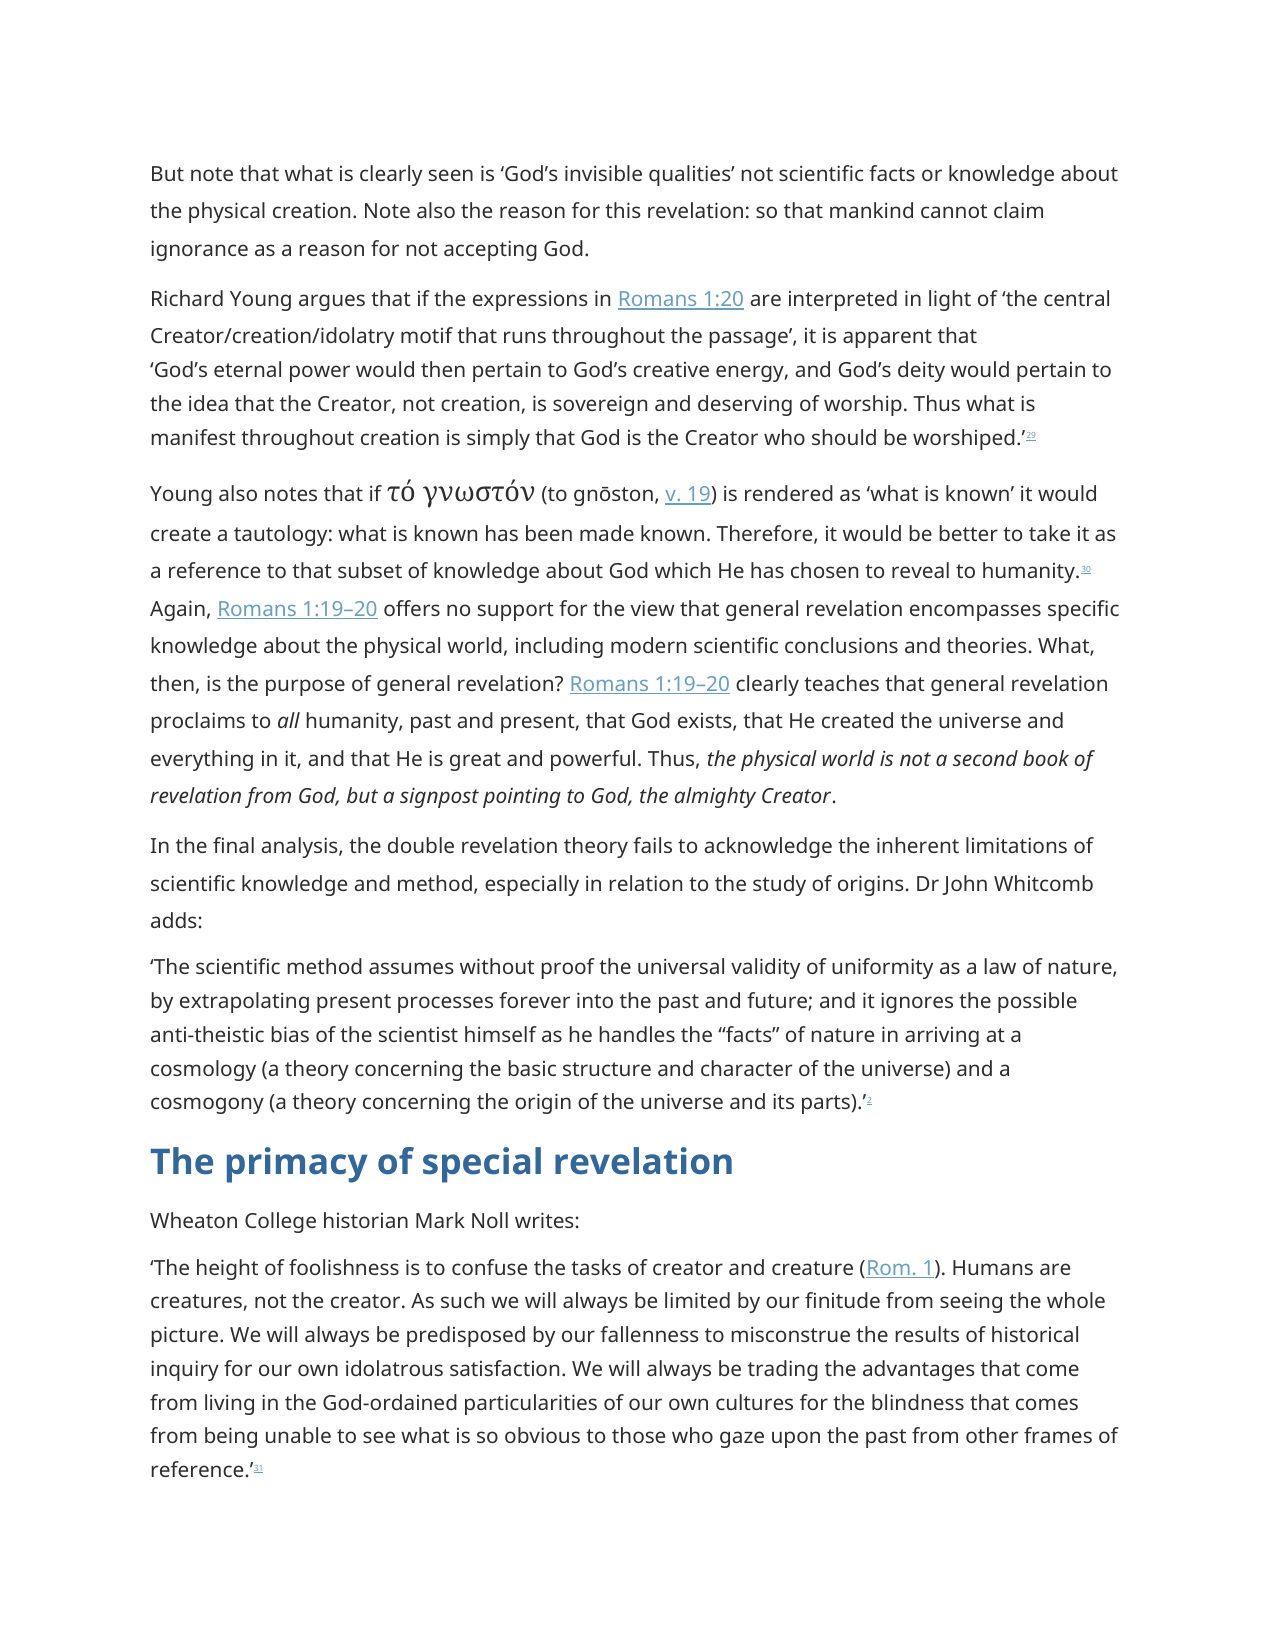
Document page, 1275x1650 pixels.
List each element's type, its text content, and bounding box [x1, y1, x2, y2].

text ‘The scientific method assumes without proof the universal validity of uniformity as a law of nature, by extrapolating present processes forever into the past and future; and it ignores the possible anti-theistic bias of the scientist himself as he handles the “facts” of nature in arriving at a cosmology (a theory concerning the basic structure and character of the universe) and a cosmogony (a theory concerning the origin of the universe and its parts).’2 [150, 947, 1125, 1116]
text But note that what is clearly seen is ‘God’s invisible qualities’ not scientific facts or knowledge about the physical creation. Note also the reason for this revelation: so that mankind cannot claim ignorance as a reason for not accepting God. [150, 150, 1125, 262]
text Again, Romans 1:19–20 offers no support for the view that general revelation encompasses specific knowledge about the physical world, including modern scientific conclusions and theories. What, then, is the purpose of general revelation? Romans 1:19–20 clearly teaches that general revelation proclaims to all humanity, past and present, that God exists, that He created the universe and everything in it, and that He is great and powerful. Thus, the physical world is not a second book of revelation from God, but a signpost pointing to God, the almighty Creator. [150, 584, 1125, 809]
text Young also notes that if τό γνωστόν (to gnōston, v. 19) is rendered as ‘what is known’ it would create a tautology: what is known has been made known. Therefore, it would be better to take it as a reference to that subset of knowledge about God which He has chosen to reveal to humanity.30 [150, 472, 1125, 584]
text ‘The height of foolishness is to confuse the tasks of creator and creature (Rom. 1). Humans are creatures, not the creator. As such we will always be limited by our finitude from seeing the whole picture. We will always be predisposed by our fallenness to misconstrue the results of historical inquiry for our own idolatrous satisfaction. We will always be trading the advantages that come from living in the God-ordained particularities of our own cultures for the blindness that comes from being unable to see what is so obvious to those who gaze upon the past from other frames of reference.’31 [150, 1247, 1125, 1484]
text Wheaton College historian Mark Noll writes: [150, 1197, 1125, 1235]
subtitle The primacy of special revelation [150, 1137, 1125, 1185]
text Richard Young argues that if the expressions in Romans 1:20 are interpreted in light of ‘the central Creator/creation/idolatry motif that runs throughout the passage’, it is apparent that [150, 275, 1125, 350]
text ‘God’s eternal power would then pertain to God’s creative energy, and God’s deity would pertain to the idea that the Creator, not creation, is sovereign and deserving of worship. Thus what is manifest throughout creation is simply that God is the Creator who should be worshiped.’29 [150, 350, 1125, 451]
text In the final analysis, the double revelation theory fails to acknowledge the inherent limitations of scientific knowledge and method, especially in relation to the study of origins. Dr John Whitcomb adds: [150, 822, 1125, 934]
